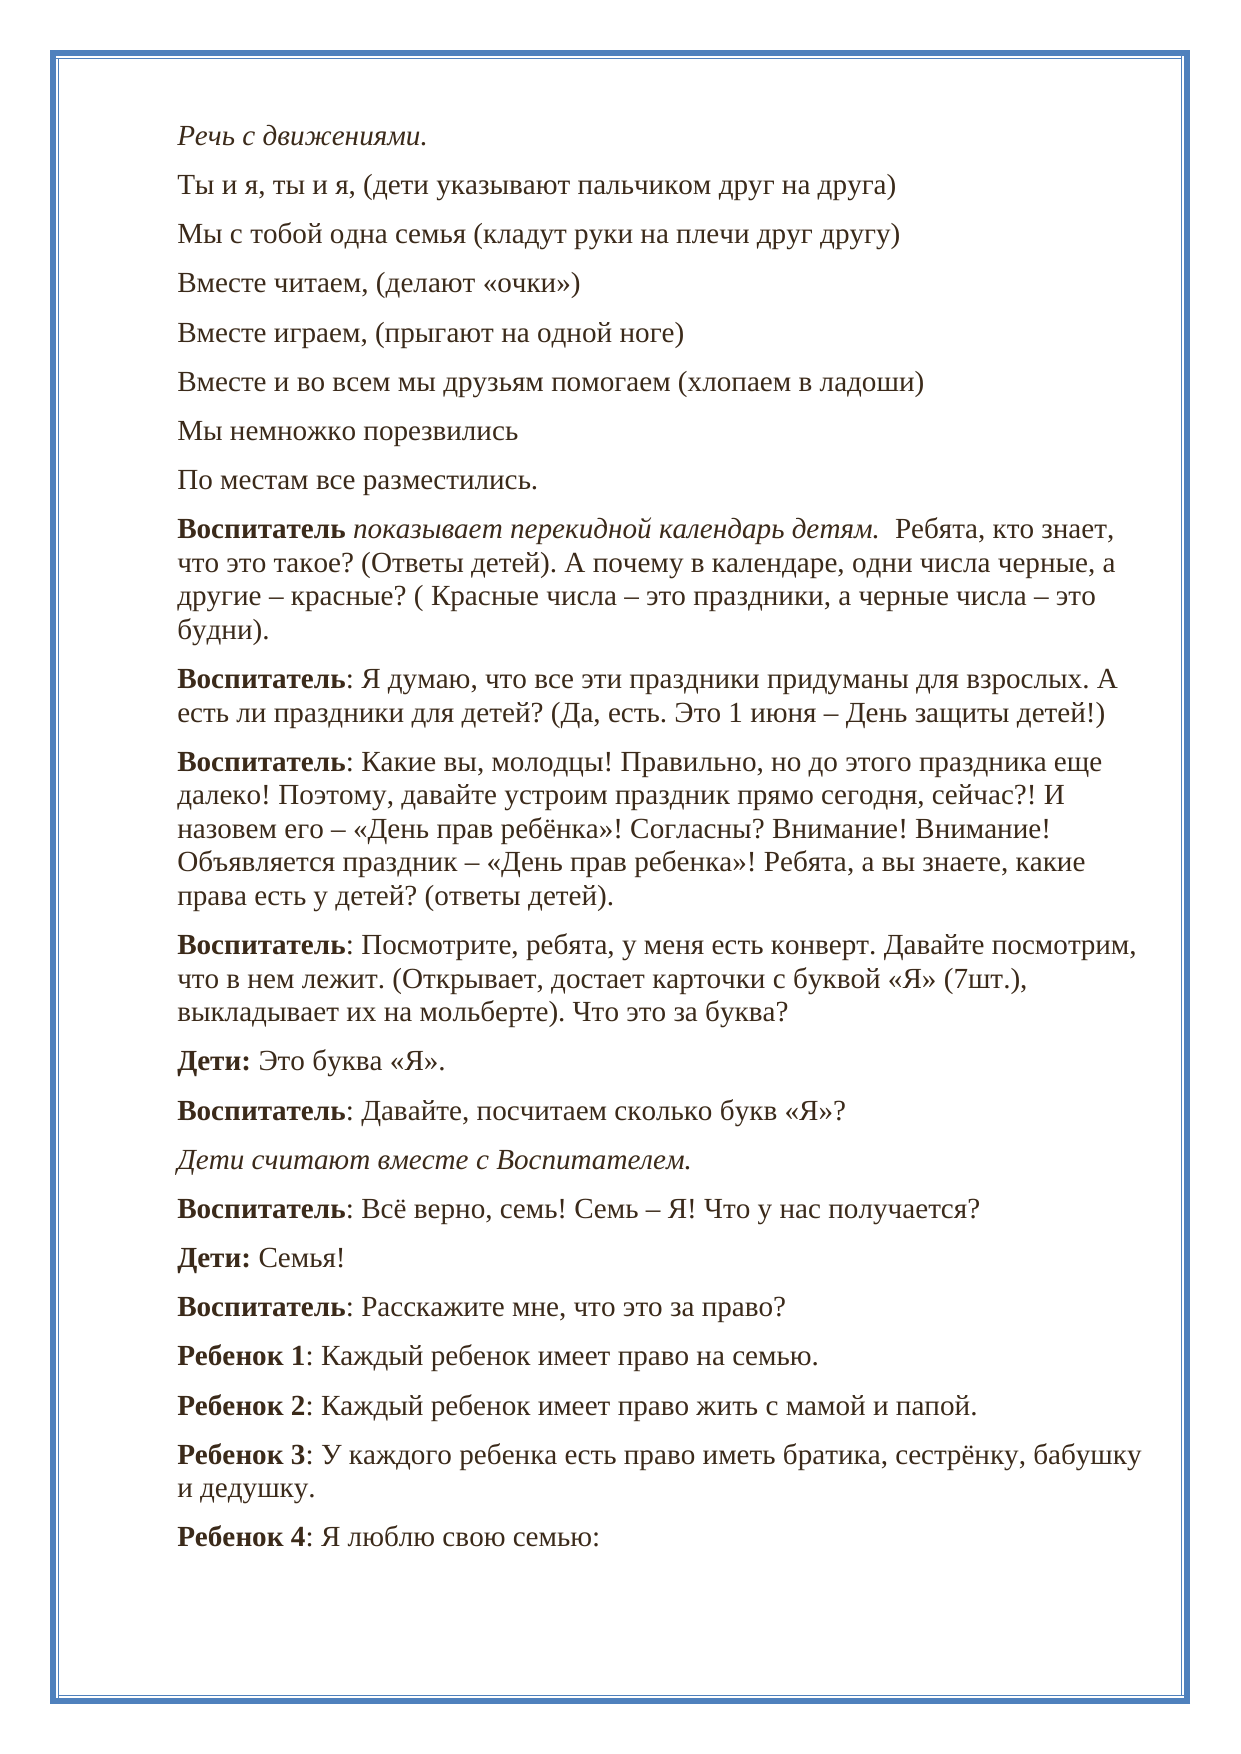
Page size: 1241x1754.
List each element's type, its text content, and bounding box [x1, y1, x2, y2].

text Дети считают вместе с Воспитателем. [177, 1142, 1152, 1175]
text Воспитатель: Какие вы, молодцы! Правильно, но до этого праздника еще далеко! Поэтому, давайте устроим праздник прямо сегодня, сейчас?! И назовем его – «День прав ребёнка»! Согласны? Внимание! Внимание! Объявляется праздник – «День прав ребенка»! Ребята, а вы знаете, какие права есть у детей? (ответы детей). [177, 744, 1152, 912]
text Воспитатель: Давайте, посчитаем сколько букв «Я»? [177, 1093, 1152, 1126]
text Ты и я, ты и я, (дети указывают пальчиком друг на друга) [177, 167, 1152, 201]
text По местам все разместились. [177, 462, 1152, 496]
text Воспитатель: Всё верно, семь! Семь – Я! Что у нас получается? [177, 1191, 1152, 1224]
text Ребенок 3: У каждого ребенка есть право иметь братика, сестрёнку, бабушку и дедушку. [177, 1437, 1152, 1504]
text Дети: Это буква «Я». [177, 1043, 1152, 1077]
text Воспитатель: Расскажите мне, что это за право? [177, 1289, 1152, 1323]
text Речь с движениями. [177, 118, 1152, 152]
text Мы с тобой одна семья (кладут руки на плечи друг другу) [177, 216, 1152, 250]
text Мы немножко порезвились [177, 413, 1152, 447]
text Вместе и во всем мы друзьям помогаем (хлопаем в ладоши) [177, 364, 1152, 397]
text Ребенок 4: Я люблю свою семью: [177, 1519, 1152, 1553]
text Ребенок 2: Каждый ребенок имеет право жить с мамой и папой. [177, 1388, 1152, 1421]
text Вместе читаем, (делают «очки») [177, 266, 1152, 299]
text Воспитатель: Посмотрите, ребята, у меня есть конверт. Давайте посмотрим, что в нем лежит. (Открывает, достает карточки с буквой «Я» (7шт.), выкладывает их на мольберте). Что это за буква? [177, 927, 1152, 1028]
text Ребенок 1: Каждый ребенок имеет право на семью. [177, 1338, 1152, 1372]
text Вместе играем, (прыгают на одной ноге) [177, 315, 1152, 348]
text Дети: Семья! [177, 1240, 1152, 1274]
text Воспитатель показывает перекидной календарь детям. Ребята, кто знает, что это такое? (Ответы детей). А почему в календаре, одни числа черные, а другие – красные? ( Красные числа – это праздники, а черные числа – это будни). [177, 511, 1152, 646]
text Воспитатель: Я думаю, что все эти праздники придуманы для взрослых. А есть ли праздники для детей? (Да, есть. Это 1 июня – День защиты детей!) [177, 661, 1152, 728]
